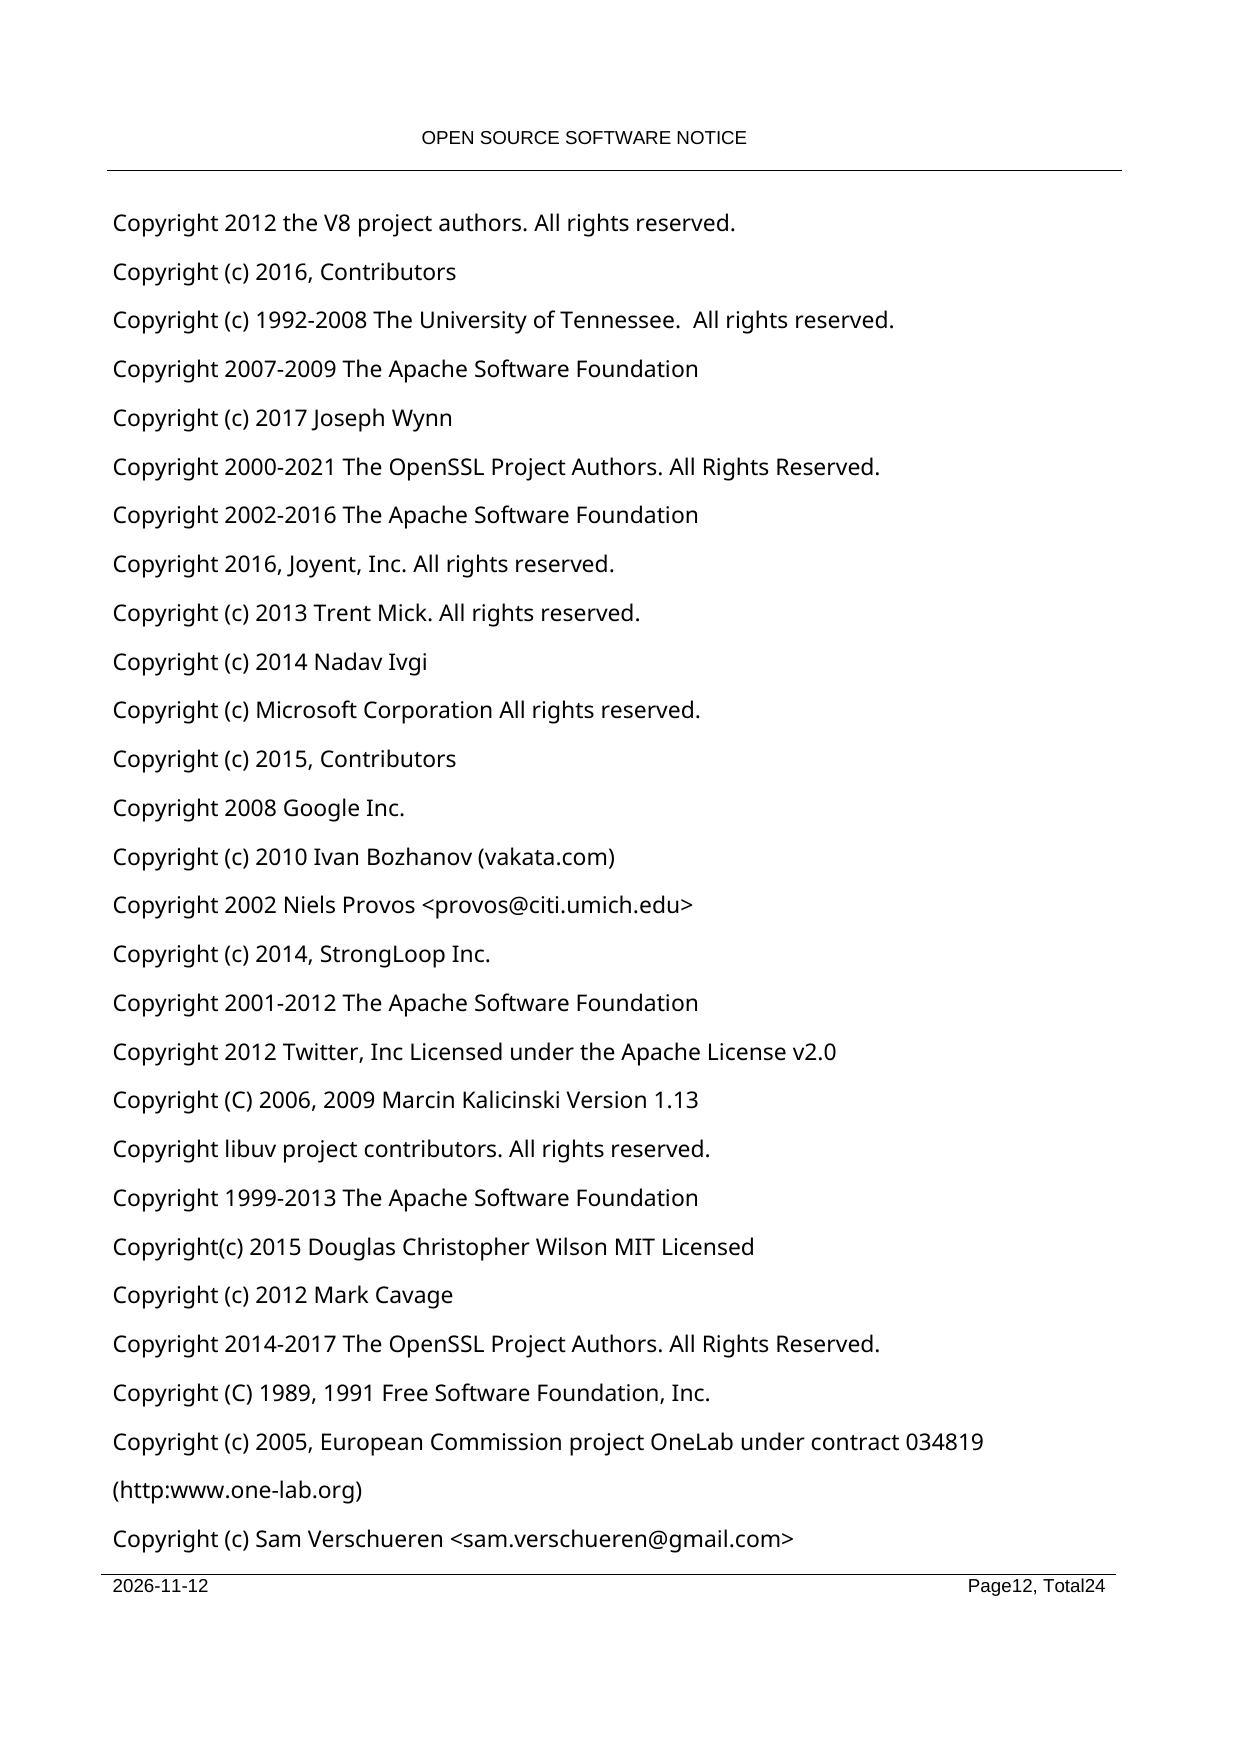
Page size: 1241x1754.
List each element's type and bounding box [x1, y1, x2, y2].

text [112, 206, 1128, 1555]
